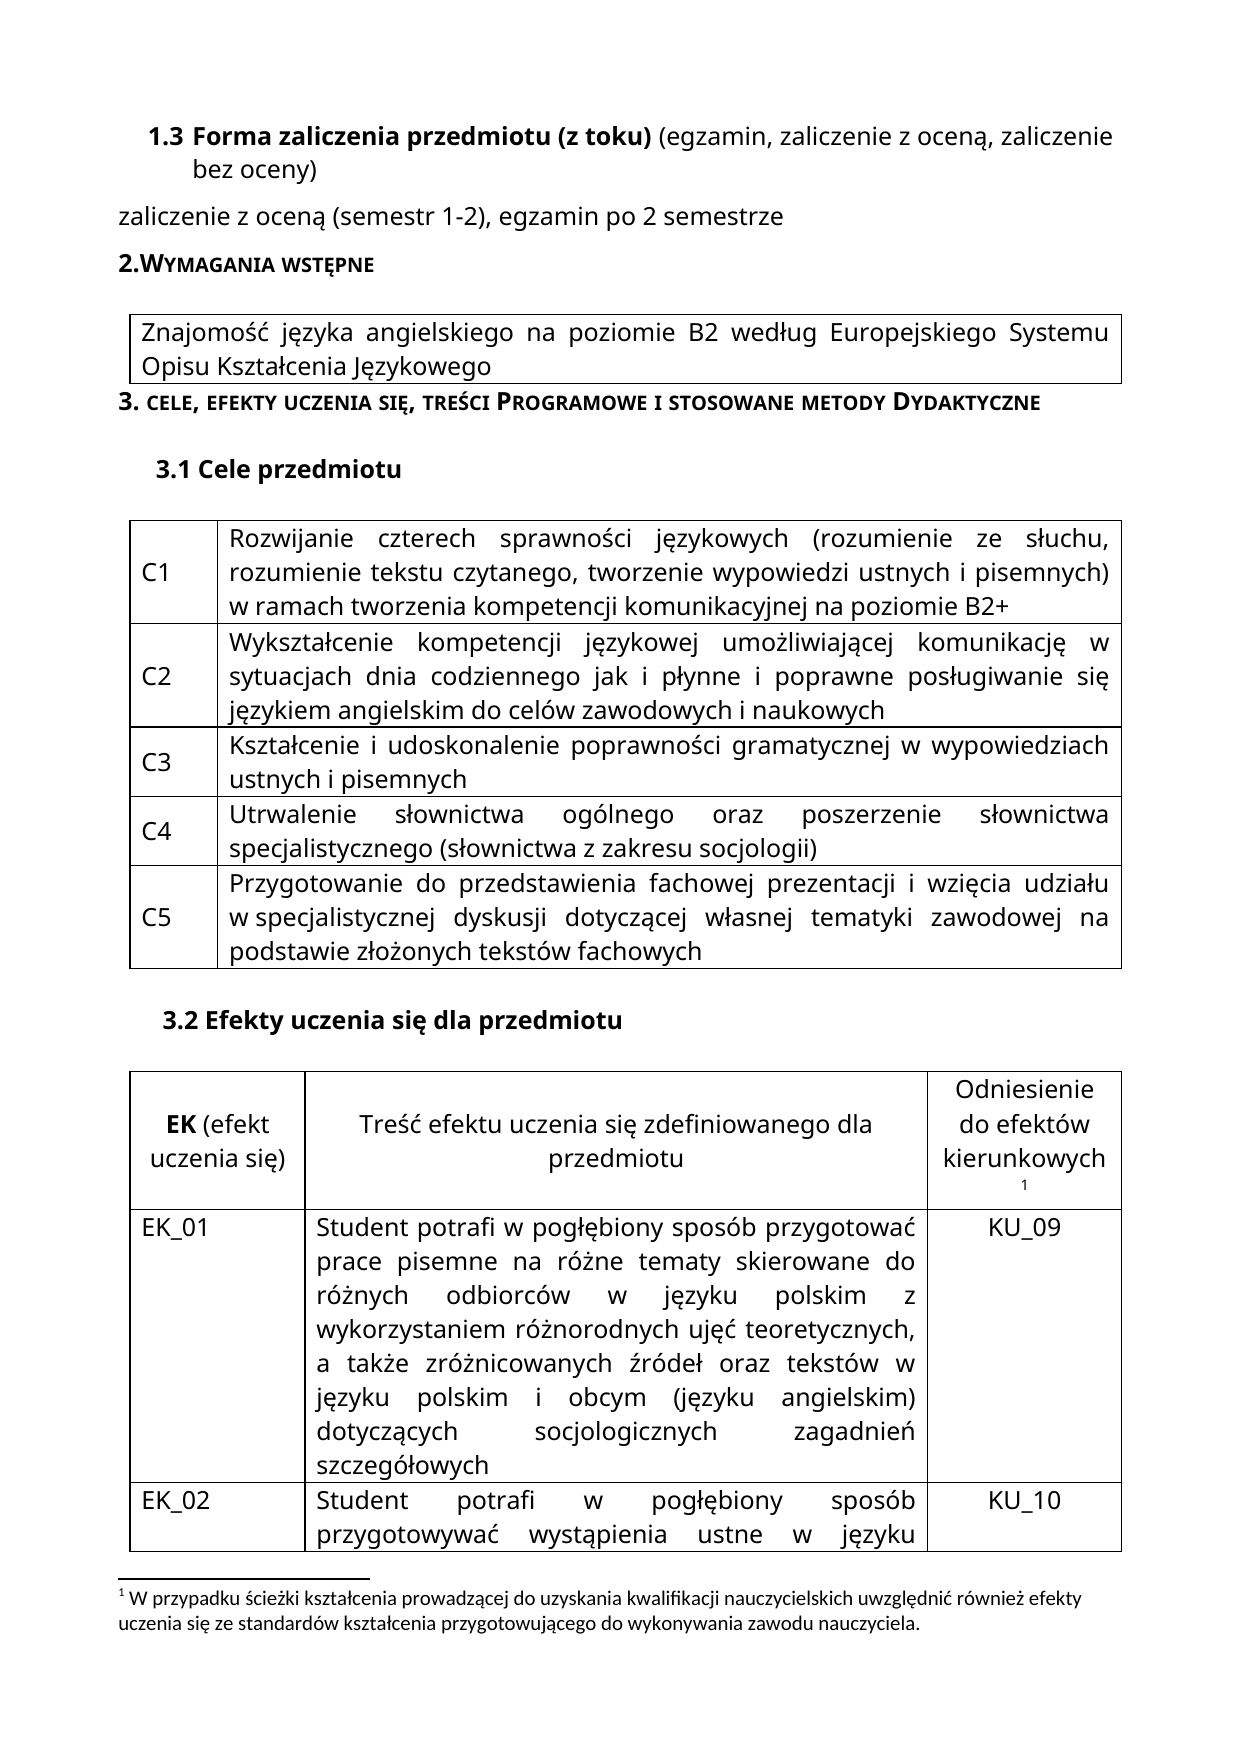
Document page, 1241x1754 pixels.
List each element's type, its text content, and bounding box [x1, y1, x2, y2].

table_cell Student potrafi w pogłębiony sposób przygotować prace pisemne na różne tematy skierowane do różnych odbiorców w języku polskim z wykorzystaniem różnorodnych ujęć teoretycznych, a także zróżnicowanych źródeł oraz tekstów w języku polskim i obcym (języku angielskim) dotyczących socjologicznych zagadnień szczegółowych [306, 1210, 927, 1482]
table_header Treść efektu uczenia się zdefiniowanego dla przedmiotu [306, 1072, 927, 1208]
text zaliczenie z oceną (semestr 1-2), egzamin po 2 semestrze [118, 199, 1122, 233]
table_cell Przygotowanie do przedstawienia fachowej prezentacji i wzięcia udziału w specjalistycznej dyskusji dotyczącej własnej tematyki zawodowej na podstawie złożonych tekstów fachowych [218, 866, 1121, 968]
table_cell Kształcenie i udoskonalenie poprawności gramatycznej w wypowiedziach ustnych i pisemnych [218, 728, 1121, 796]
table_cell C3 [131, 728, 217, 796]
table_cell KU_10 [928, 1483, 1121, 1551]
table_header Znajomość języka angielskiego na poziomie B2 według Europejskiego Systemu Opisu Kształcenia Językowego [131, 315, 1121, 383]
text 3.1 Cele przedmiotu [156, 452, 1122, 486]
table_cell EK_01 [131, 1210, 304, 1482]
table_header EK (efekt uczenia się) [131, 1072, 304, 1208]
table_cell Wykształcenie kompetencji językowej umożliwiającej komunikację w sytuacjach dnia codziennego jak i płynne i poprawne posługiwanie się językiem angielskim do celów zawodowych i naukowych [218, 624, 1121, 726]
table_header C1 [131, 521, 217, 623]
table_cell C4 [131, 797, 217, 865]
table_cell C2 [131, 624, 217, 726]
text 3. cele, efekty uczenia się, treści Programowe i stosowane metody Dydaktyczne [118, 384, 1122, 418]
text 3.2 Efekty uczenia się dla przedmiotu [162, 1003, 1122, 1037]
table_cell Utrwalenie słownictwa ogólnego oraz poszerzenie słownictwa specjalistycznego (słownictwa z zakresu socjologii) [218, 797, 1121, 865]
text 2.Wymagania wstępne [118, 245, 1122, 279]
table_cell C5 [131, 866, 217, 968]
text 1.3 Forma zaliczenia przedmiotu (z toku) (egzamin, zaliczenie z oceną, zaliczenie bez oceny) [148, 118, 1122, 186]
table_header Rozwijanie czterech sprawności językowych (rozumienie ze słuchu, rozumienie tekstu czytanego, tworzenie wypowiedzi ustnych i pisemnych) w ramach tworzenia kompetencji komunikacyjnej na poziomie B2+ [218, 521, 1121, 623]
table_header Odniesienie do efektów kierunkowych [928, 1072, 1121, 1208]
table_cell KU_09 [928, 1210, 1121, 1482]
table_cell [306, 1483, 927, 1551]
table_cell EK_02 [131, 1483, 304, 1551]
